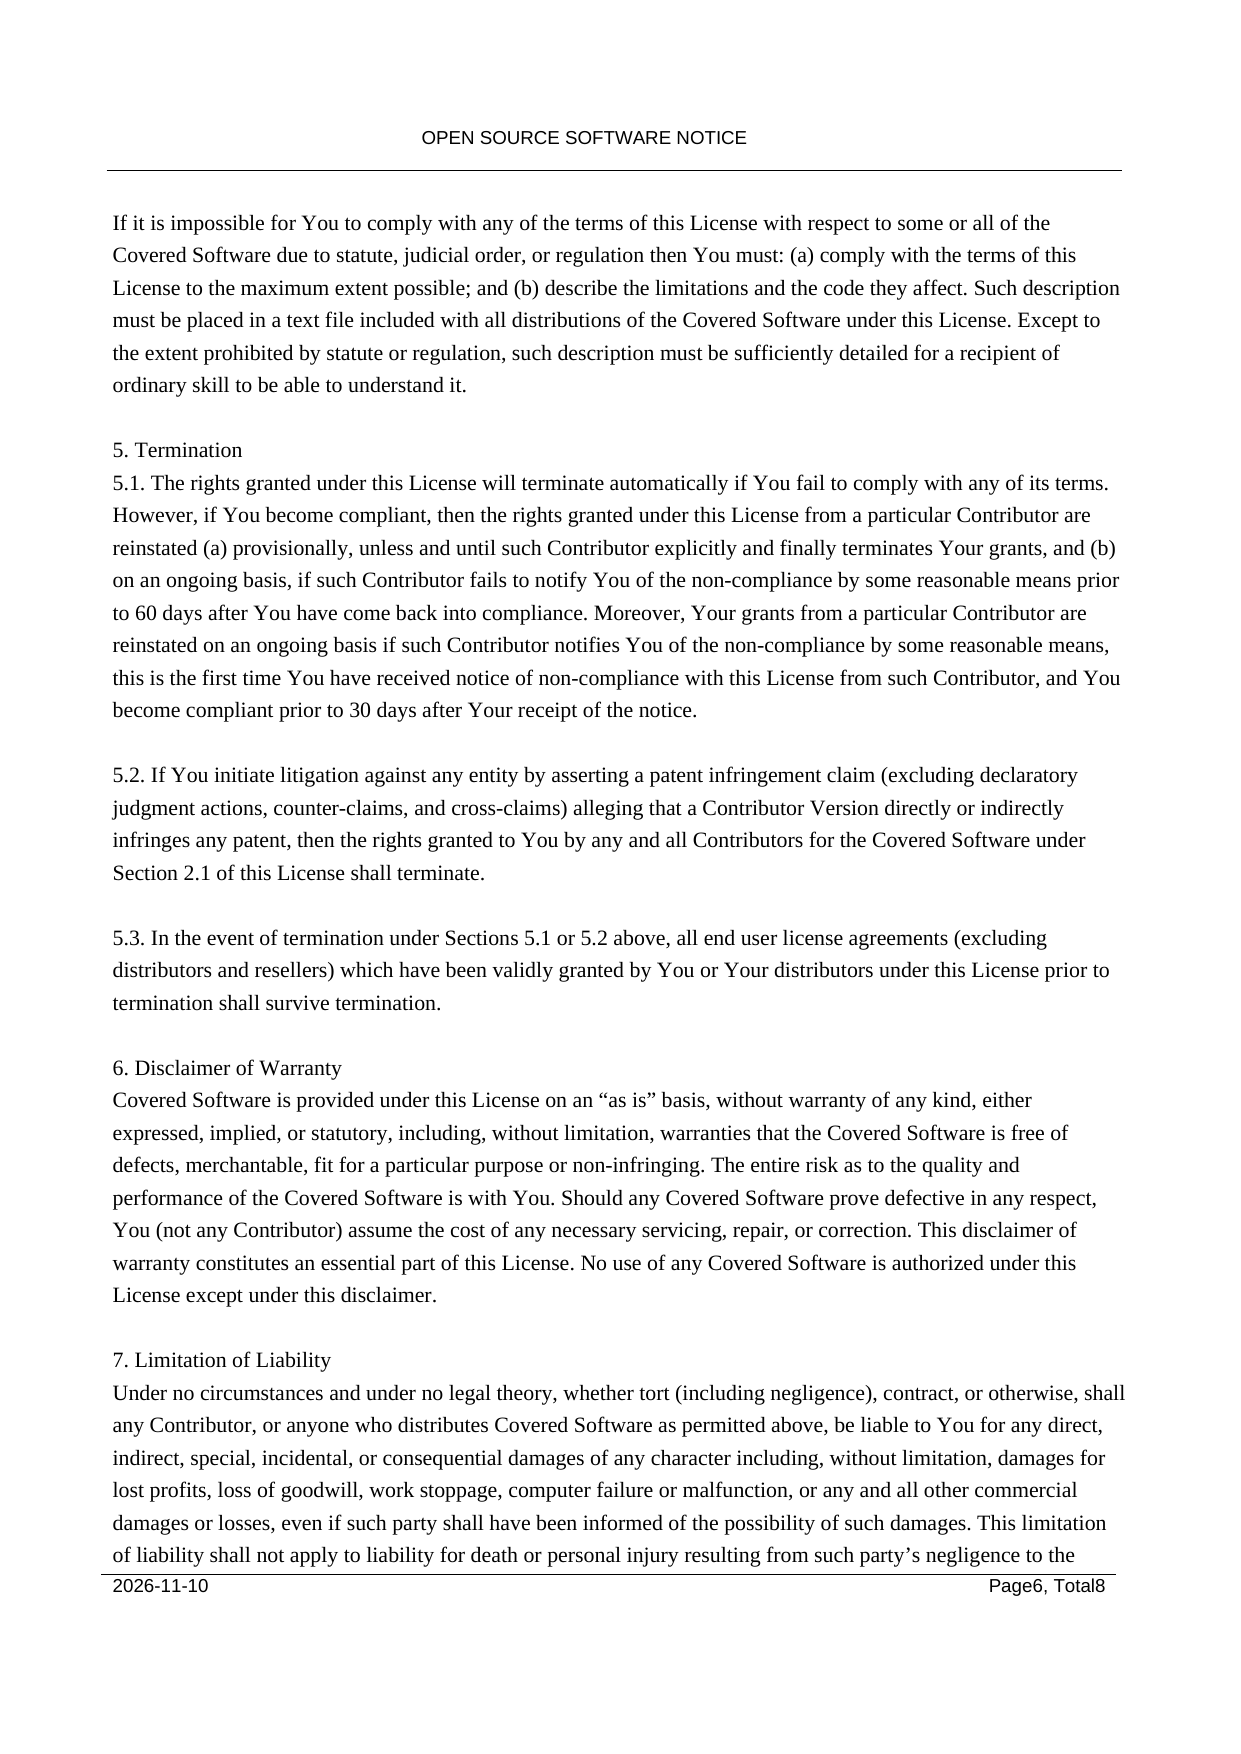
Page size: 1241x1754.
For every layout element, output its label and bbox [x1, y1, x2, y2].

text [112, 206, 1128, 1571]
